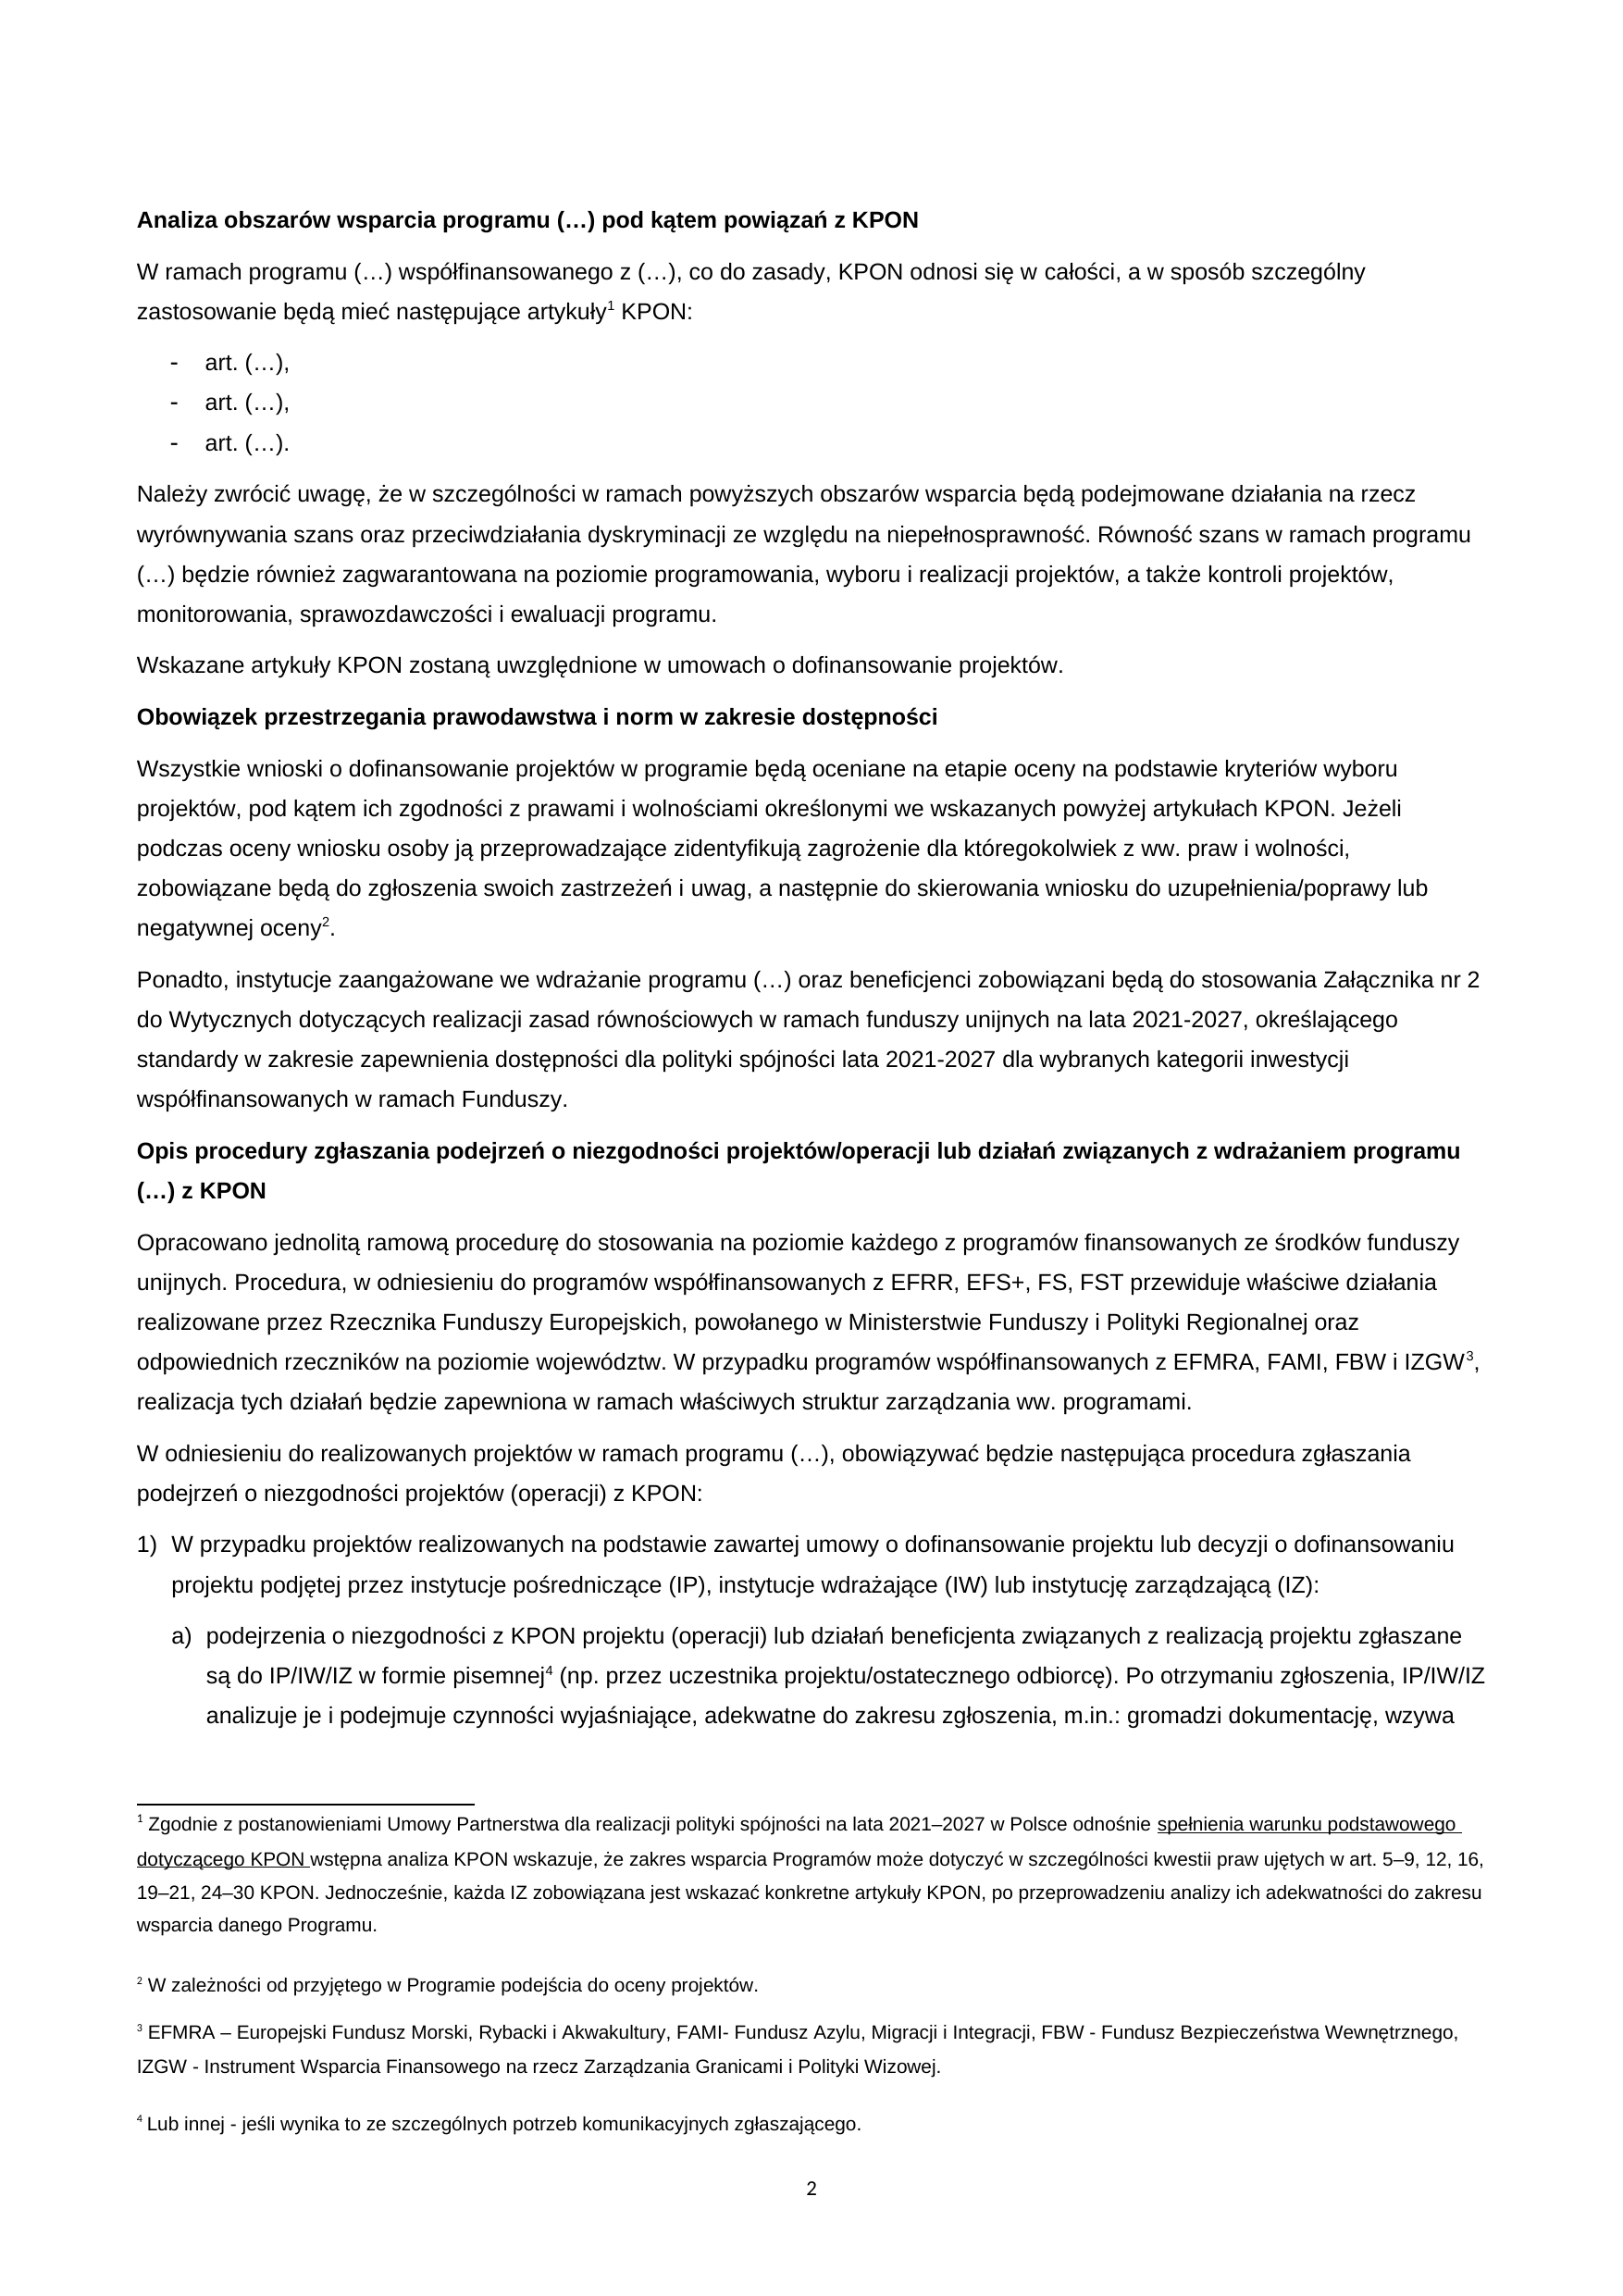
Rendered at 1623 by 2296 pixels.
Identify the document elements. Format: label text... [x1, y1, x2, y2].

text Analiza obszarów wsparcia programu (…) pod kątem powiązań z KPON [137, 206, 1486, 233]
text Wszystkie wnioski o dofinansowanie projektów w programie będą oceniane na etapie oceny na podstawie kryteriów wyboru projektów, pod kątem ich zgodności z prawami i wolnościami określonymi we wskazanych powyżej artykułach KPON. Jeżeli podczas oceny wniosku osoby ją przeprowadzające zidentyfikują zagrożenie dla któregokolwiek z ww. praw i wolności, zobowiązane będą do zgłoszenia swoich zastrzeżeń i uwag, a następnie do skierowania wniosku do uzupełnienia/poprawy lub negatywnej oceny. [137, 755, 1486, 941]
text Wskazane artykuły KPON zostaną uwzględnione w umowach o dofinansowanie projektów. [137, 652, 1486, 678]
list art. (…). [170, 429, 1486, 456]
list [171, 1622, 1486, 1729]
list W przypadku projektów realizowanych na podstawie zawartej umowy o dofinansowanie projektu lub decyzji o dofinansowaniu projektu podjętej przez instytucje pośredniczące (IP), instytucje wdrażające (IW) lub instytucję zarządzającą (IZ): [137, 1531, 1486, 1597]
list art. (…), [170, 349, 1486, 376]
text Ponadto, instytucje zaangażowane we wdrażanie programu (…) oraz beneficjenci zobowiązani będą do stosowania Załącznika nr 2 do Wytycznych dotyczących realizacji zasad równościowych w ramach funduszy unijnych na lata 2021-2027, określającego standardy w zakresie zapewnienia dostępności dla polityki spójności lata 2021-2027 dla wybranych kategorii inwestycji współfinansowanych w ramach Funduszy. [137, 966, 1486, 1112]
text W odniesieniu do realizowanych projektów w ramach programu (…), obowiązywać będzie następująca procedura zgłaszania podejrzeń o niezgodności projektów (operacji) z KPON: [137, 1440, 1486, 1507]
text Opis procedury zgłaszania podejrzeń o niezgodności projektów/operacji lub działań związanych z wdrażaniem programu (…) z KPON [137, 1137, 1486, 1204]
text Opracowano jednolitą ramową procedurę do stosowania na poziomie każdego z programów finansowanych ze środków funduszy unijnych. Procedura, w odniesieniu do programów współfinansowanych z EFRR, EFS+, FS, FST przewiduje właściwe działania realizowane przez Rzecznika Funduszy Europejskich, powołanego w Ministerstwie Funduszy i Polityki Regionalnej oraz odpowiednich rzeczników na poziomie województw. W przypadku programów współfinansowanych z EFMRA, FAMI, FBW i IZGW, realizacja tych działań będzie zapewniona w ramach właściwych struktur zarządzania ww. programami. [137, 1229, 1486, 1415]
text Należy zwrócić uwagę, że w szczególności w ramach powyższych obszarów wsparcia będą podejmowane działania na rzecz wyrównywania szans oraz przeciwdziałania dyskryminacji ze względu na niepełnosprawność. Równość szans w ramach programu (…) będzie również zagwarantowana na poziomie programowania, wyboru i realizacji projektów, a także kontroli projektów, monitorowania, sprawozdawczości i ewaluacji programu. [137, 480, 1486, 627]
list art. (…), [170, 390, 1486, 416]
text Obowiązek przestrzegania prawodawstwa i norm w zakresie dostępności [137, 703, 1486, 730]
text W ramach programu (…) współfinansowanego z (…), co do zasady, KPON odnosi się w całości, a w sposób szczególny zastosowanie będą mieć następujące artykuły KPON: [137, 257, 1486, 324]
